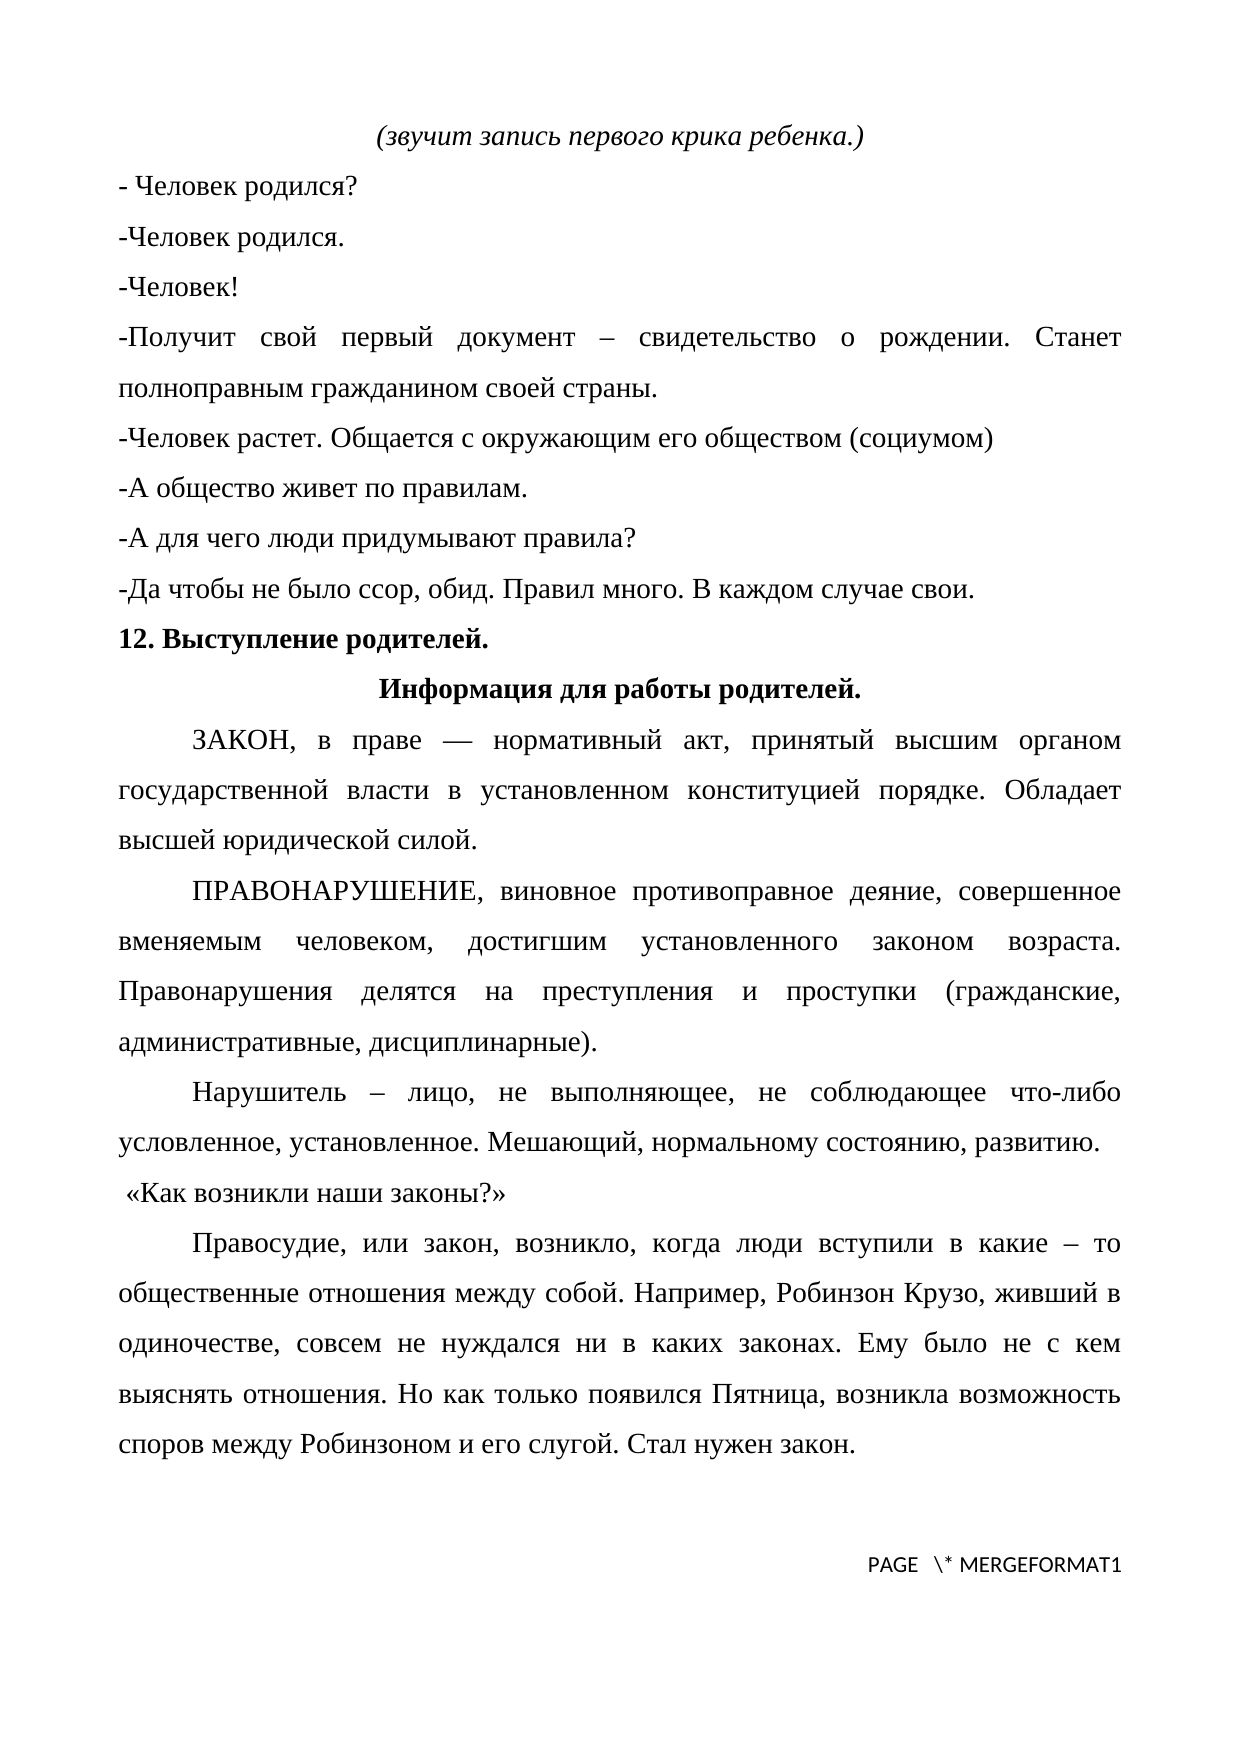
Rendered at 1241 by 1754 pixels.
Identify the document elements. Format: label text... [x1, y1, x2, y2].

text Правосудие, или закон, возникло, когда люди вступили в какие – то общественные отношения между собой. Например, Робинзон Крузо, живший в одиночестве, совсем не нуждался ни в каких законах. Ему было не с кем выяснять отношения. Но как только появился Пятница, возникла возможность споров между Робинзоном и его слугой. Стал нужен закон. [118, 1225, 1122, 1460]
text - Человек родился? [118, 168, 1122, 202]
text -А общество живет по правилам. [118, 470, 1122, 504]
text -Да чтобы не было ссор, обид. Правил много. В каждом случае свои. [118, 571, 1122, 604]
text Нарушитель – лицо, не выполняющее, не соблюдающее что-либо условленное, установленное. Мешающий, нормальному состоянию, развитию. [118, 1074, 1122, 1158]
text ЗАКОН, в праве — нормативный акт, принятый высшим органом государственной власти в установленном конституцией порядке. Обладает высшей юридической силой. [118, 722, 1122, 856]
text ПРАВОНАРУШЕНИЕ, виновное противоправное деяние, совершенное вменяемым человеком, достигшим установленного законом возраста. Правонарушения делятся на преступления и проступки (гражданские, административные, дисциплинарные). [118, 873, 1122, 1057]
text -Человек! [118, 269, 1122, 303]
text Информация для работы родителей. [118, 672, 1122, 705]
text 12. Выступление родителей. [118, 621, 1122, 655]
text -Человек растет. Общается с окружающим его обществом (социумом) [118, 420, 1122, 453]
text (звучит запись первого крика ребенка.) [118, 118, 1122, 152]
text -А для чего люди придумывают правила? [118, 521, 1122, 554]
text -Получит свой первый документ – свидетельство о рождении. Станет полноправным гражданином своей страны. [118, 319, 1122, 403]
text «Как возникли наши законы?» [118, 1175, 1122, 1208]
text -Человек родился. [118, 219, 1122, 252]
